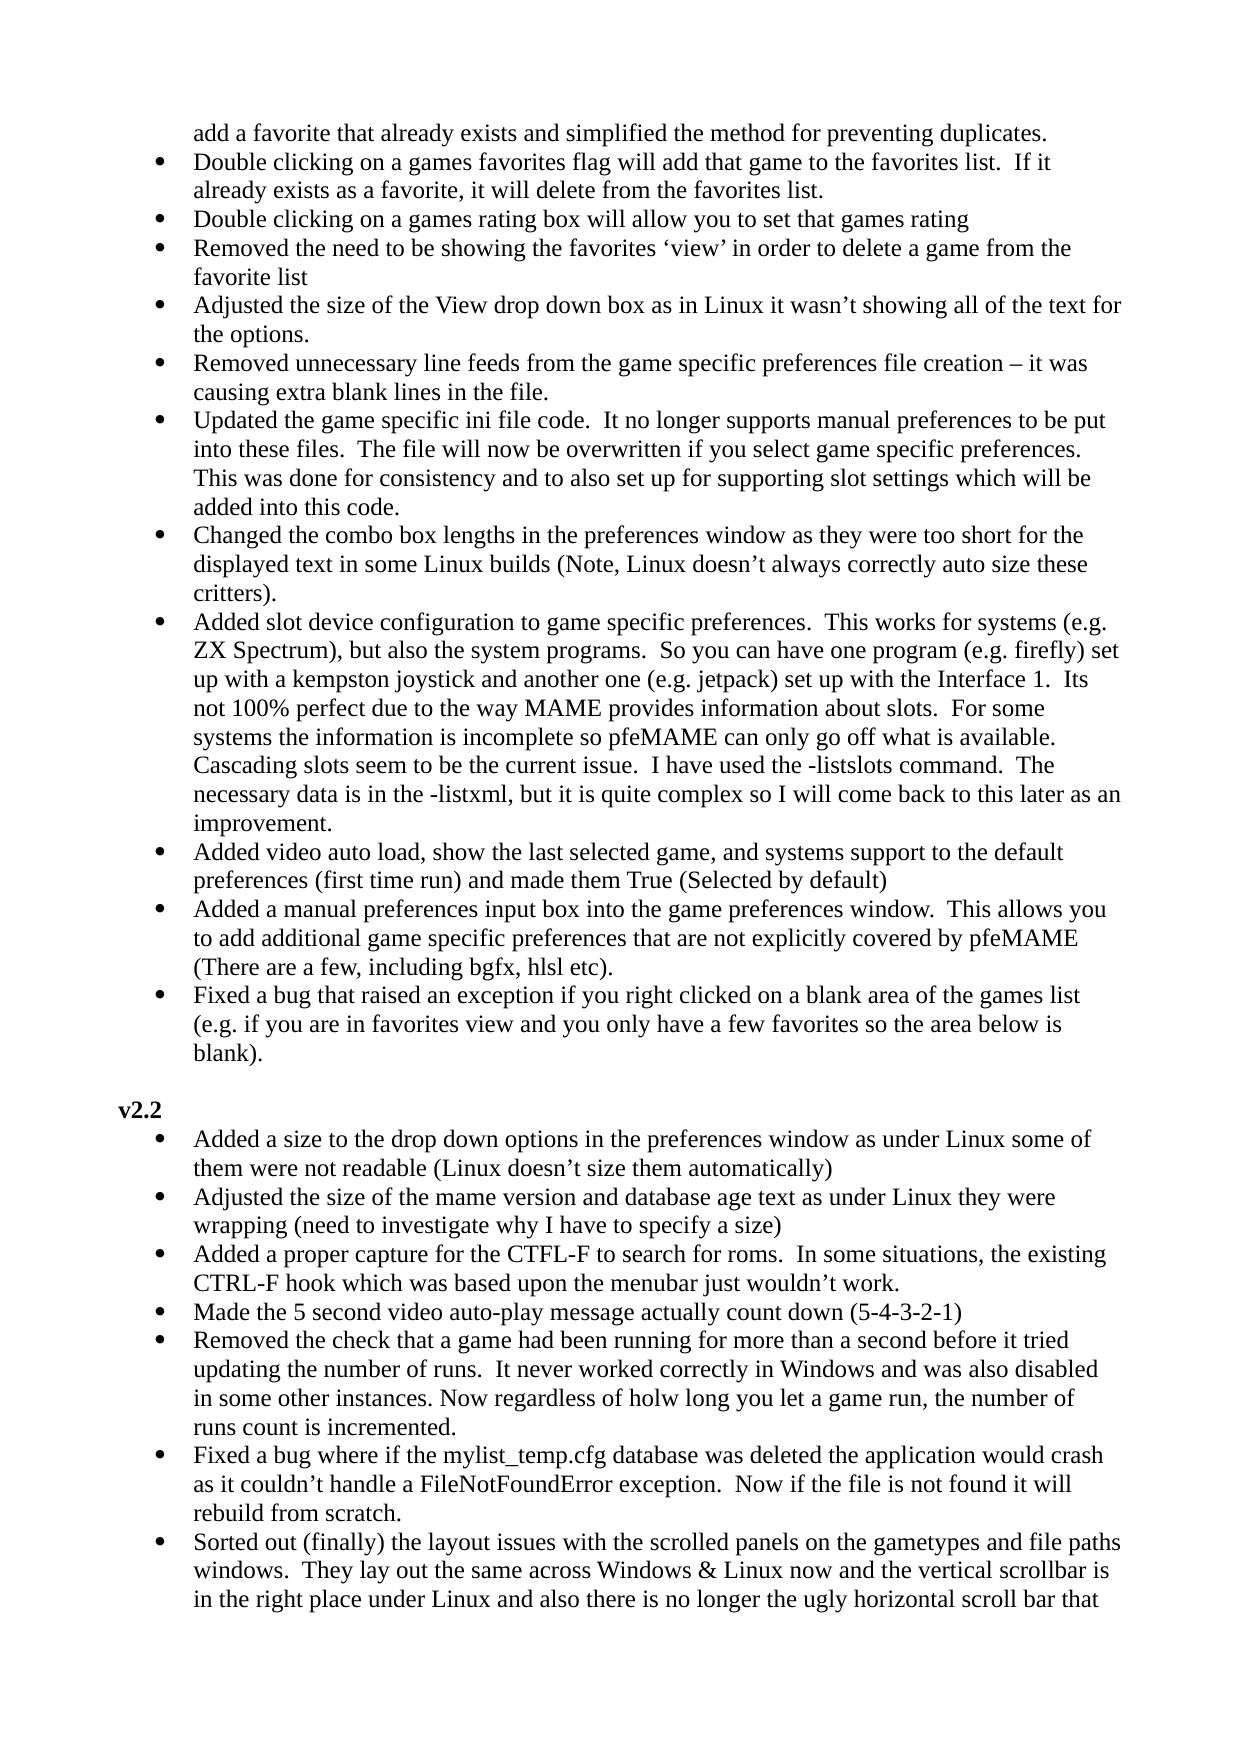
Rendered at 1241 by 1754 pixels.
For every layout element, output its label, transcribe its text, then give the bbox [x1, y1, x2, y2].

list Adjusted the size of the View drop down box as in Linux it wasn’t showing all of the text for the options. [156, 291, 1122, 348]
list Made the 5 second video auto-play message actually count down (5-4-3-2-1) [156, 1297, 1122, 1326]
list Double clicking on a games rating box will allow you to set that games rating [156, 204, 1122, 233]
list Updated the game specific ini file code. It no longer supports manual preferences to be put into these files. The file will now be overwritten if you select game specific preferences. This was done for consistency and to also set up for supporting slot settings which will be added into this code. [156, 406, 1122, 521]
list Removed the need to be showing the favorites ‘view’ in order to delete a game from the favorite list [156, 233, 1122, 291]
list Adjusted the size of the mame version and database age text as under Linux they were wrapping (need to investigate why I have to specify a size) [156, 1182, 1122, 1239]
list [156, 1527, 1122, 1613]
list Fixed a bug where if the mylist_temp.cfg database was deleted the application would crash as it couldn’t handle a FileNotFoundError exception. Now if the file is not found it will rebuild from scratch. [156, 1441, 1122, 1527]
list Removed unnecessary line feeds from the game specific preferences file creation – it was causing extra blank lines in the file. [156, 348, 1122, 406]
list Fixed a bug that raised an exception if you right clicked on a blank area of the games list (e.g. if you are in favorites view and you only have a few favorites so the area below is blank). [156, 981, 1122, 1067]
text v2.2 [118, 1096, 1122, 1124]
list Changed the combo box lengths in the preferences window as they were too short for the displayed text in some Linux builds (Note, Linux doesn’t always correctly auto size these critters). [156, 521, 1122, 607]
list Added a manual preferences input box into the game preferences window. This allows you to add additional game specific preferences that are not explicitly covered by pfeMAME (There are a few, including bgfx, hlsl etc). [156, 894, 1122, 981]
list Added slot device configuration to game specific preferences. This works for systems (e.g. ZX Spectrum), but also the system programs. So you can have one program (e.g. firefly) set up with a kempston joystick and another one (e.g. jetpack) set up with the Interface 1. Its not 100% perfect due to the way MAME provides information about slots. For some systems the information is incomplete so pfeMAME can only go off what is available. Cascading slots seem to be the current issue. I have used the -listslots command. The necessary data is in the -listxml, but it is quite complex so I will come back to this later as an improvement. [156, 607, 1122, 837]
list Added a proper capture for the CTFL-F to search for roms. In some situations, the existing CTRL-F hook which was based upon the menubar just wouldn’t work. [156, 1239, 1122, 1297]
list Removed the check that a game had been running for more than a second before it tried updating the number of runs. It never worked correctly in Windows and was also disabled in some other instances. Now regardless of holw long you let a game run, the number of runs count is incremented. [156, 1326, 1122, 1441]
list Added video auto load, show the last selected game, and systems support to the default preferences (first time run) and made them True (Selected by default) [156, 837, 1122, 894]
list Added a size to the drop down options in the preferences window as under Linux some of them were not readable (Linux doesn’t size them automatically) [156, 1124, 1122, 1182]
list Double clicking on a games favorites flag will add that game to the favorites list. If it already exists as a favorite, it will delete from the favorites list. [156, 147, 1122, 204]
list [156, 118, 1122, 147]
